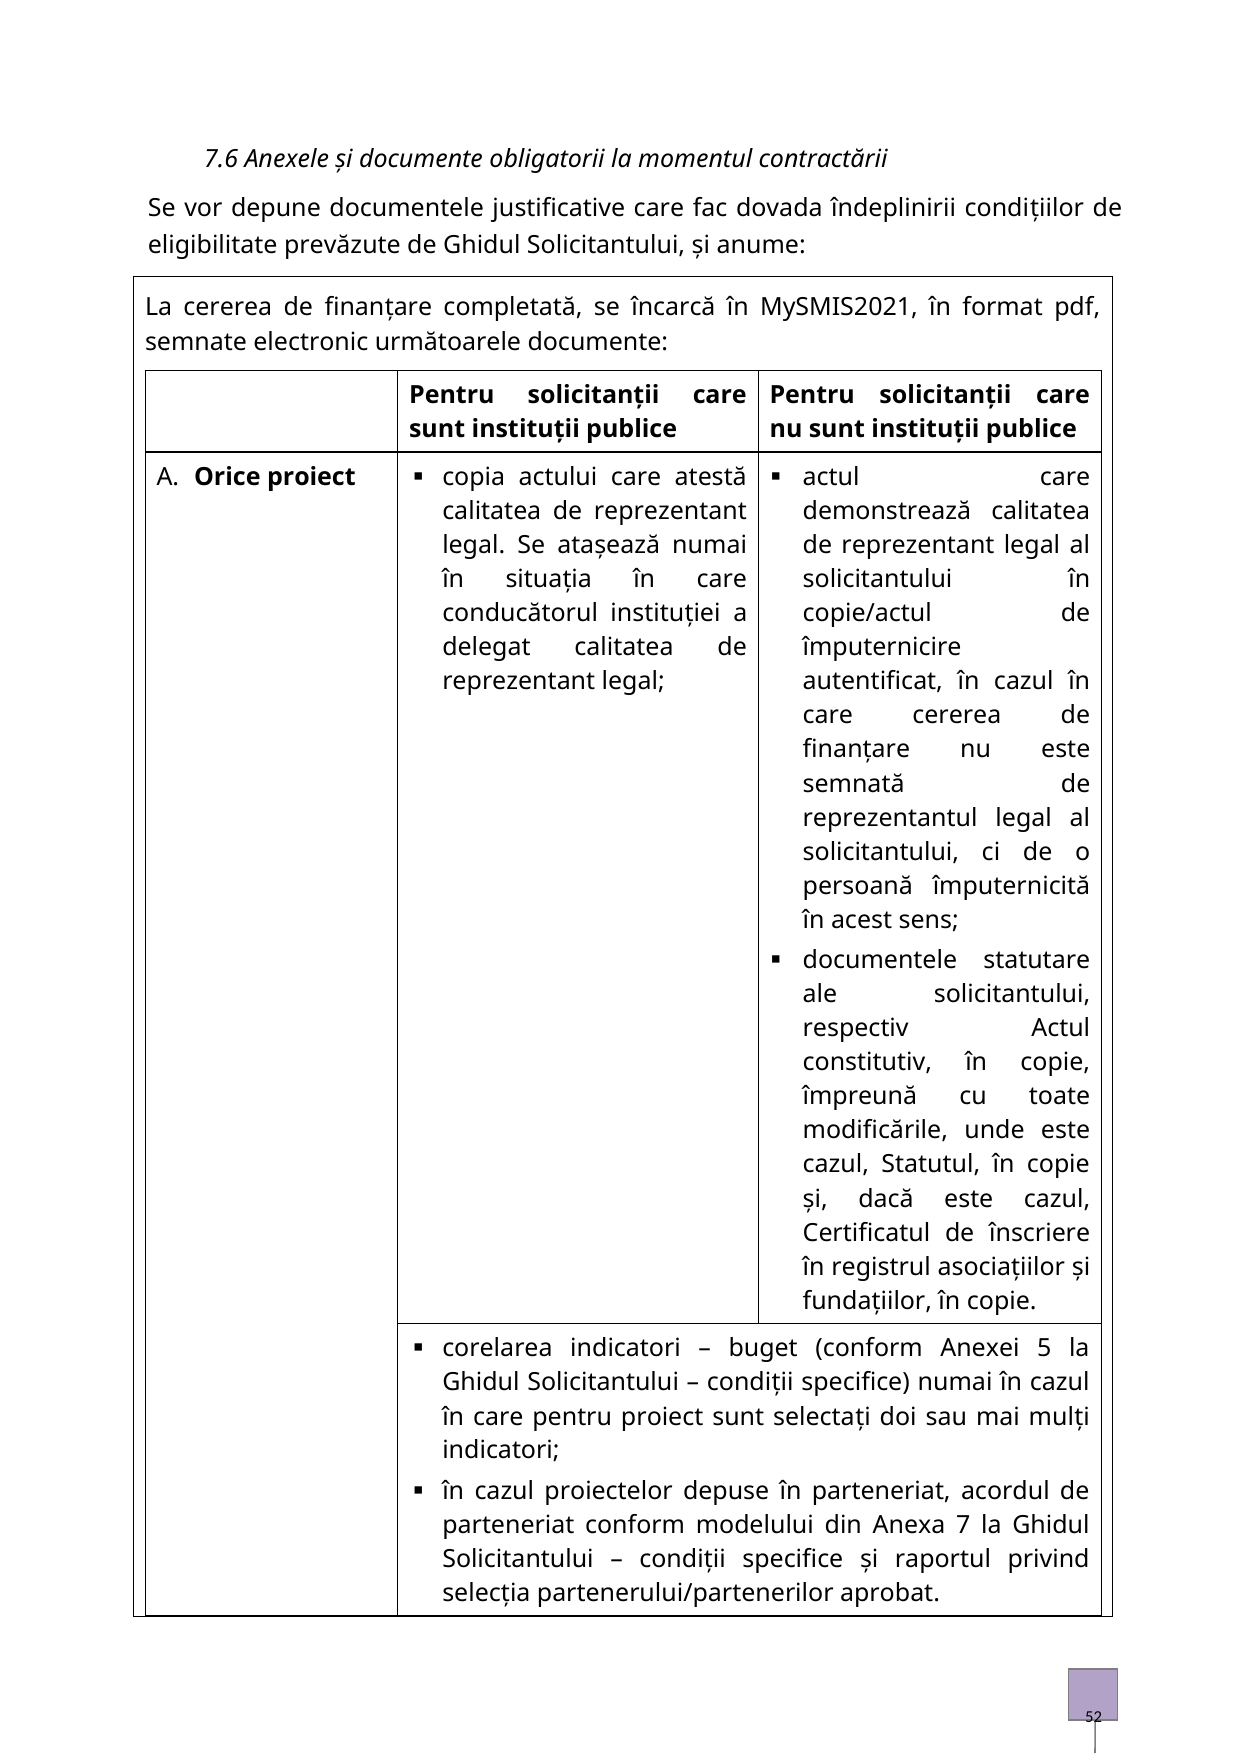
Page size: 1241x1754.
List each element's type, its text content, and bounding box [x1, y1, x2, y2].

table_header La cererea de finanțare completată, se încarcă în MySMIS2021, în format pdf, semnate electronic următoarele documente: [134, 277, 1112, 1616]
list 7.6 Anexele și documente obligatorii la momentul contractării [204, 140, 1122, 174]
text Se vor depune documentele justificative care fac dovada îndeplinirii condițiilor de eligibilitate prevăzute de Ghidul Solicitantului, și anume: [148, 189, 1122, 260]
